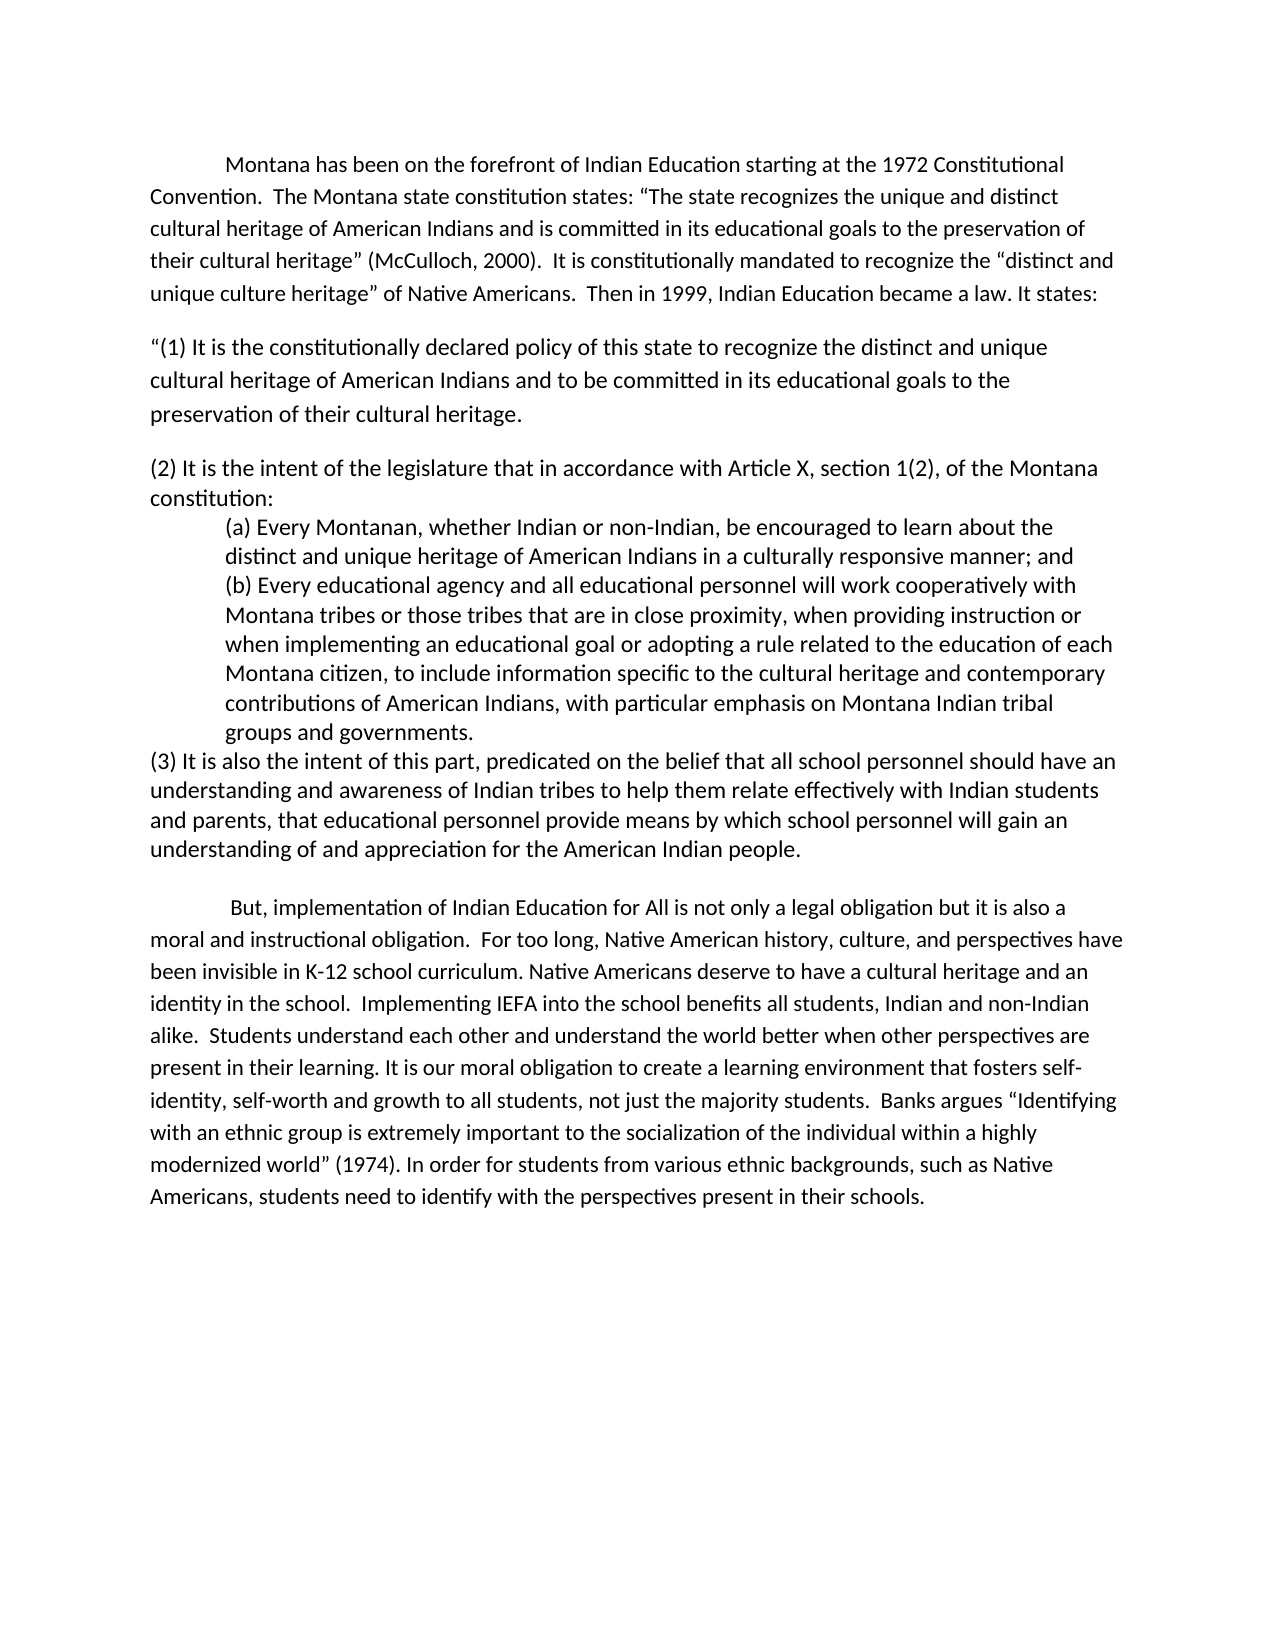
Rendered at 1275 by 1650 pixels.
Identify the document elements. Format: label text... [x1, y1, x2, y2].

text (a) Every Montanan, whether Indian or non-Indian, be encouraged to learn about the distinct and unique heritage of American Indians in a culturally responsive manner; and [225, 512, 1125, 571]
text But, implementation of Indian Education for All is not only a legal obligation but it is also a moral and instructional obligation. For too long, Native American history, culture, and perspectives have been invisible in K-12 school curriculum. Native Americans deserve to have a cultural heritage and an identity in the school. Implementing IEFA into the school benefits all students, Indian and non-Indian alike. Students understand each other and understand the world better when other perspectives are present in their learning. It is our moral obligation to create a learning environment that fosters self-identity, self-worth and growth to all students, not just the majority students. Banks argues “Identifying with an ethnic group is extremely important to the socialization of the individual within a highly modernized world” (1974). In order for students from various ethnic backgrounds, such as Native Americans, students need to identify with the perspectives present in their schools. [150, 893, 1125, 1210]
text (b) Every educational agency and all educational personnel will work cooperatively with Montana tribes or those tribes that are in close proximity, when providing instruction or when implementing an educational goal or adopting a rule related to the education of each Montana citizen, to include information specific to the cultural heritage and contemporary contributions of American Indians, with particular emphasis on Montana Indian tribal groups and governments. [225, 571, 1125, 746]
text (2) It is the intent of the legislature that in accordance with Article X, section 1(2), of the Montana constitution: [150, 453, 1125, 512]
text “(1) It is the constitutionally declared policy of this state to recognize the distinct and unique cultural heritage of American Indians and to be committed in its educational goals to the preservation of their cultural heritage. [150, 332, 1125, 428]
text (3) It is also the intent of this part, predicated on the belief that all school personnel should have an understanding and awareness of Indian tribes to help them relate effectively with Indian students and parents, that educational personnel provide means by which school personnel will gain an understanding of and appreciation for the American Indian people. [150, 746, 1125, 863]
text Montana has been on the forefront of Indian Education starting at the 1972 Constitutional Convention. The Montana state constitution states: “The state recognizes the unique and distinct cultural heritage of American Indians and is committed in its educational goals to the preservation of their cultural heritage” (McCulloch, 2000). It is constitutionally mandated to recognize the “distinct and unique culture heritage” of Native Americans. Then in 1999, Indian Education became a law. It states: [150, 150, 1125, 307]
